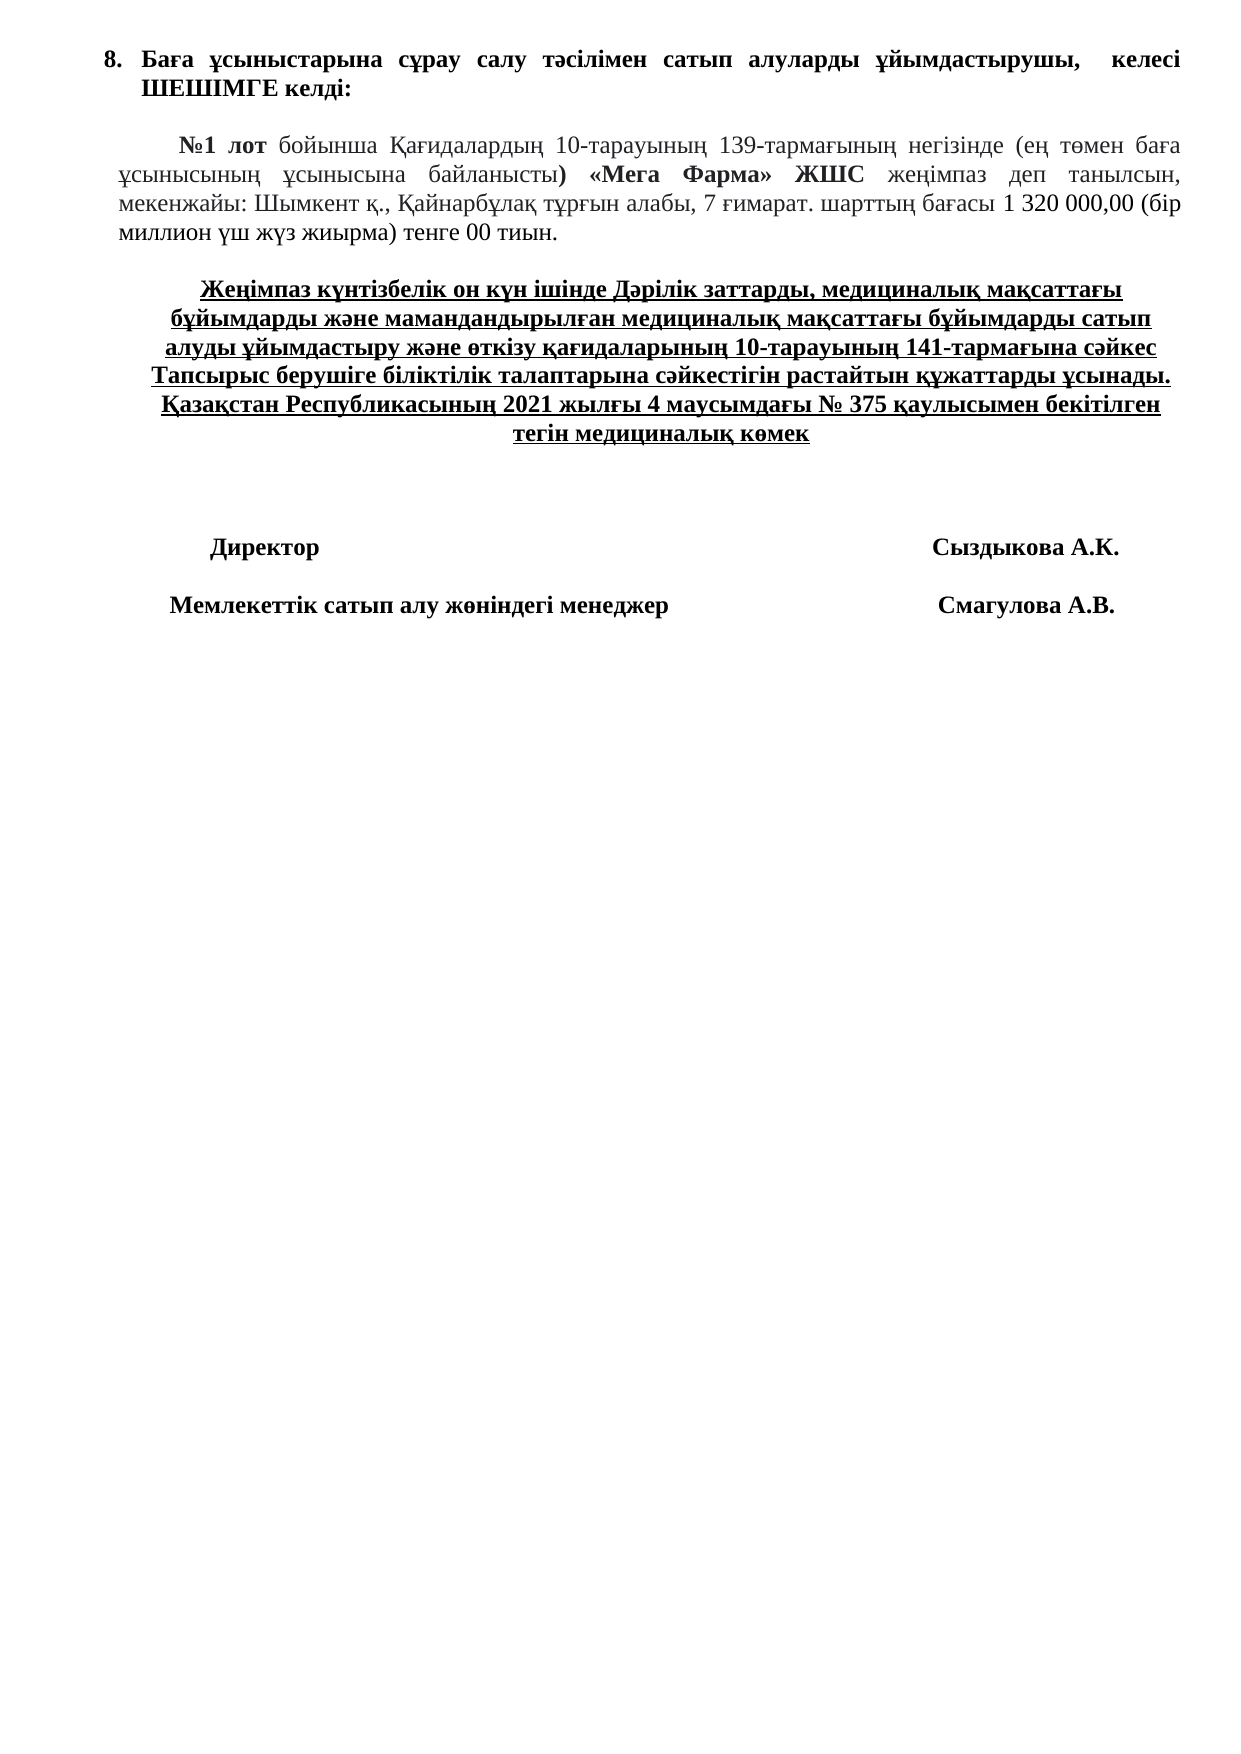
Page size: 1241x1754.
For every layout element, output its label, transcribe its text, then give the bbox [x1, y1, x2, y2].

list Баға ұсыныстарына сұрау салу тәсілімен сатып алуларды ұйымдастырушы, келесі ШЕШІМГЕ келді: [103, 44, 1181, 102]
text Директор Сыздыкова А.К. [103, 532, 1181, 561]
list №1 лот бойынша Қағидалардың 10-тарауының 139-тармағының негізінде (ең төмен баға ұсынысының ұсынысына байланысты) «Мега Фарма» ЖШС жеңімпаз деп танылсын, мекенжайы: Шымкент қ., Қайнарбұлақ тұрғын алабы, 7 ғимарат. шарттың бағасы 1 320 000,00 (бір миллион үш жүз жиырма) тенге 00 тиын. [118, 131, 1181, 246]
list Жеңімпаз күнтізбелік он күн ішінде Дәрілік заттарды, медициналық мақсаттағы бұйымдарды және мамандандырылған медициналық мақсаттағы бұйымдарды сатып алуды ұйымдастыру және өткізу қағидаларының 10-тарауының 141-тармағына сәйкес Тапсырыс берушіге біліктілік талаптарына сәйкестігін растайтын құжаттарды ұсынады. Қазақстан Республикасының 2021 жылғы 4 маусымдағы № 375 қаулысымен бекітілген тегін медициналық көмек [141, 274, 1181, 447]
list Мемлекеттік сатып алу жөніндегі менеджер Смагулова А.В. [103, 590, 1181, 619]
